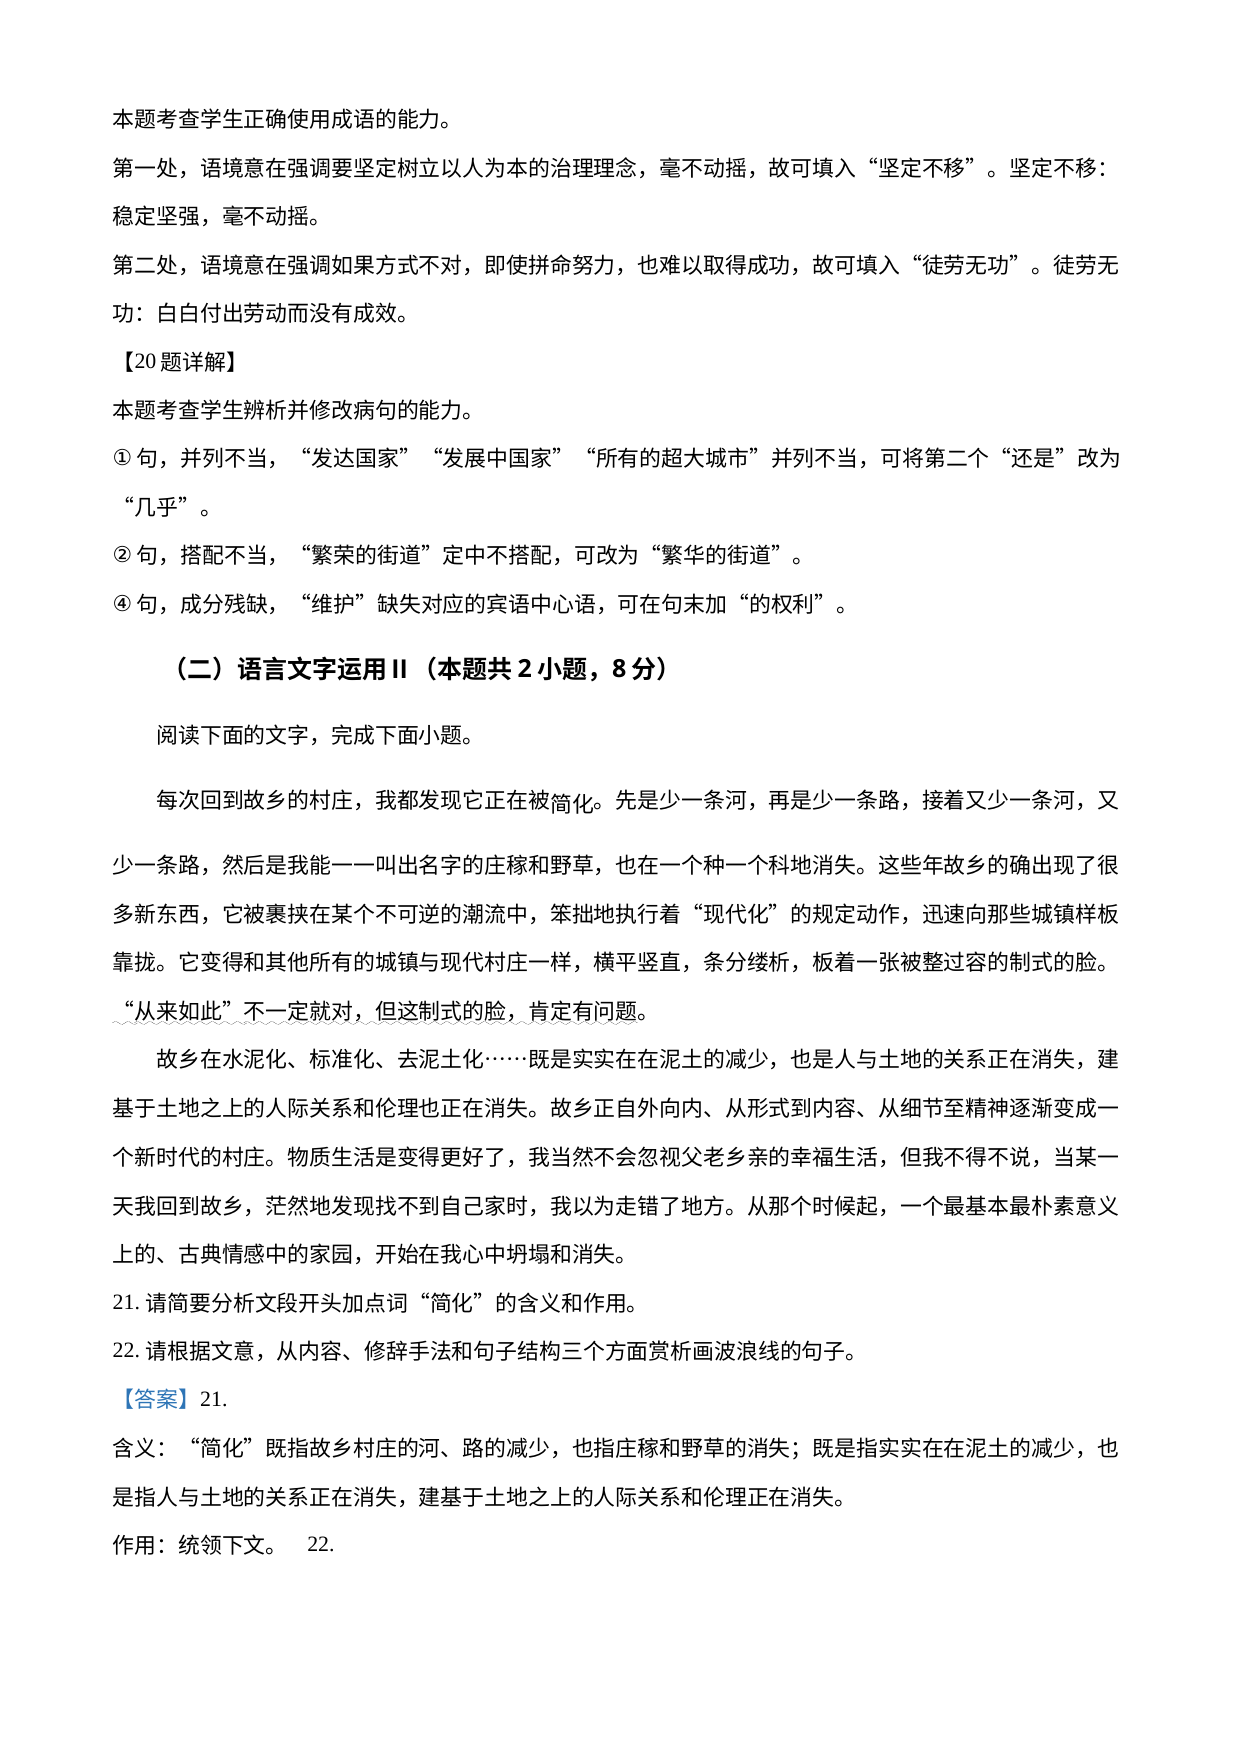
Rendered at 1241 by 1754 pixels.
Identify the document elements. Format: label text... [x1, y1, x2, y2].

text 第二处，语境意在强调如果方式不对，即使拼命努力，也难以取得成功，故可填入“徒劳无功”。徒劳无功：白白付出劳动而没有成效。 [112, 247, 1128, 328]
text 含义：“简化”既指故乡村庄的河、路的减少，也指庄稼和野草的消失；既是指实实在在泥土的减少，也是指人与土地的关系正在消失，建基于土地之上的人际关系和伦理正在消失。 [112, 1430, 1128, 1512]
text 作用：统领下文。 22. [112, 1527, 1128, 1560]
text 第一处，语境意在强调要坚定树立以人为本的治理理念，毫不动摇，故可填入“坚定不移”。坚定不移：稳定坚强，毫不动摇。 [112, 150, 1128, 231]
text 21. 请简要分析文段开头加点词“简化”的含义和作用。 [112, 1285, 1128, 1318]
text （二）语言文字运用Ⅱ（本题共2小题，8分） [112, 635, 1128, 700]
text ②句，搭配不当，“繁荣的街道”定中不搭配，可改为“繁华的街道”。 [112, 538, 1128, 571]
text 本题考查学生正确使用成语的能力。 [112, 102, 1128, 134]
text 每次回到故乡的村庄，我都发现它正在被简化。先是少一条河，再是少一条路，接着又少一条河，又少一条路，然后是我能一一叫出名字的庄稼和野草，也在一个种一个科地消失。这些年故乡的确出现了很多新东西，它被裹挟在某个不可逆的潮流中，笨拙地执行着“现代化”的规定动作，迅速向那些城镇样板靠拢。它变得和其他所有的城镇与现代村庄一样，横平竖直，条分缕析，板着一张被整过容的制式的脸。“从来如此”不一定就对，但这制式的脸，肯定有问题。 [112, 766, 1128, 1026]
text 22. 请根据文意，从内容、修辞手法和句子结构三个方面赏析画波浪线的句子。 [112, 1334, 1128, 1366]
text 【答案】21. [112, 1382, 1128, 1414]
text 阅读下面的文字，完成下面小题。 [112, 718, 1128, 750]
text ④句，成分残缺，“维护”缺失对应的宾语中心语，可在句末加“的权利”。 [112, 586, 1128, 619]
text 本题考查学生辨析并修改病句的能力。 [112, 393, 1128, 425]
text 故乡在水泥化、标准化、去泥土化……既是实实在在泥土的减少，也是人与土地的关系正在消失，建基于土地之上的人际关系和伦理也正在消失。故乡正自外向内、从形式到内容、从细节至精神逐渐变成一个新时代的村庄。物质生活是变得更好了，我当然不会忽视父老乡亲的幸福生活，但我不得不说，当某一天我回到故乡，茫然地发现找不到自己家时，我以为走错了地方。从那个时候起，一个最基本最朴素意义上的、古典情感中的家园，开始在我心中坍塌和消失。 [112, 1042, 1128, 1269]
text 【20题详解】 [112, 344, 1128, 377]
text ①句，并列不当，“发达国家”“发展中国家”“所有的超大城市”并列不当，可将第二个“还是”改为“几乎”。 [112, 441, 1128, 522]
